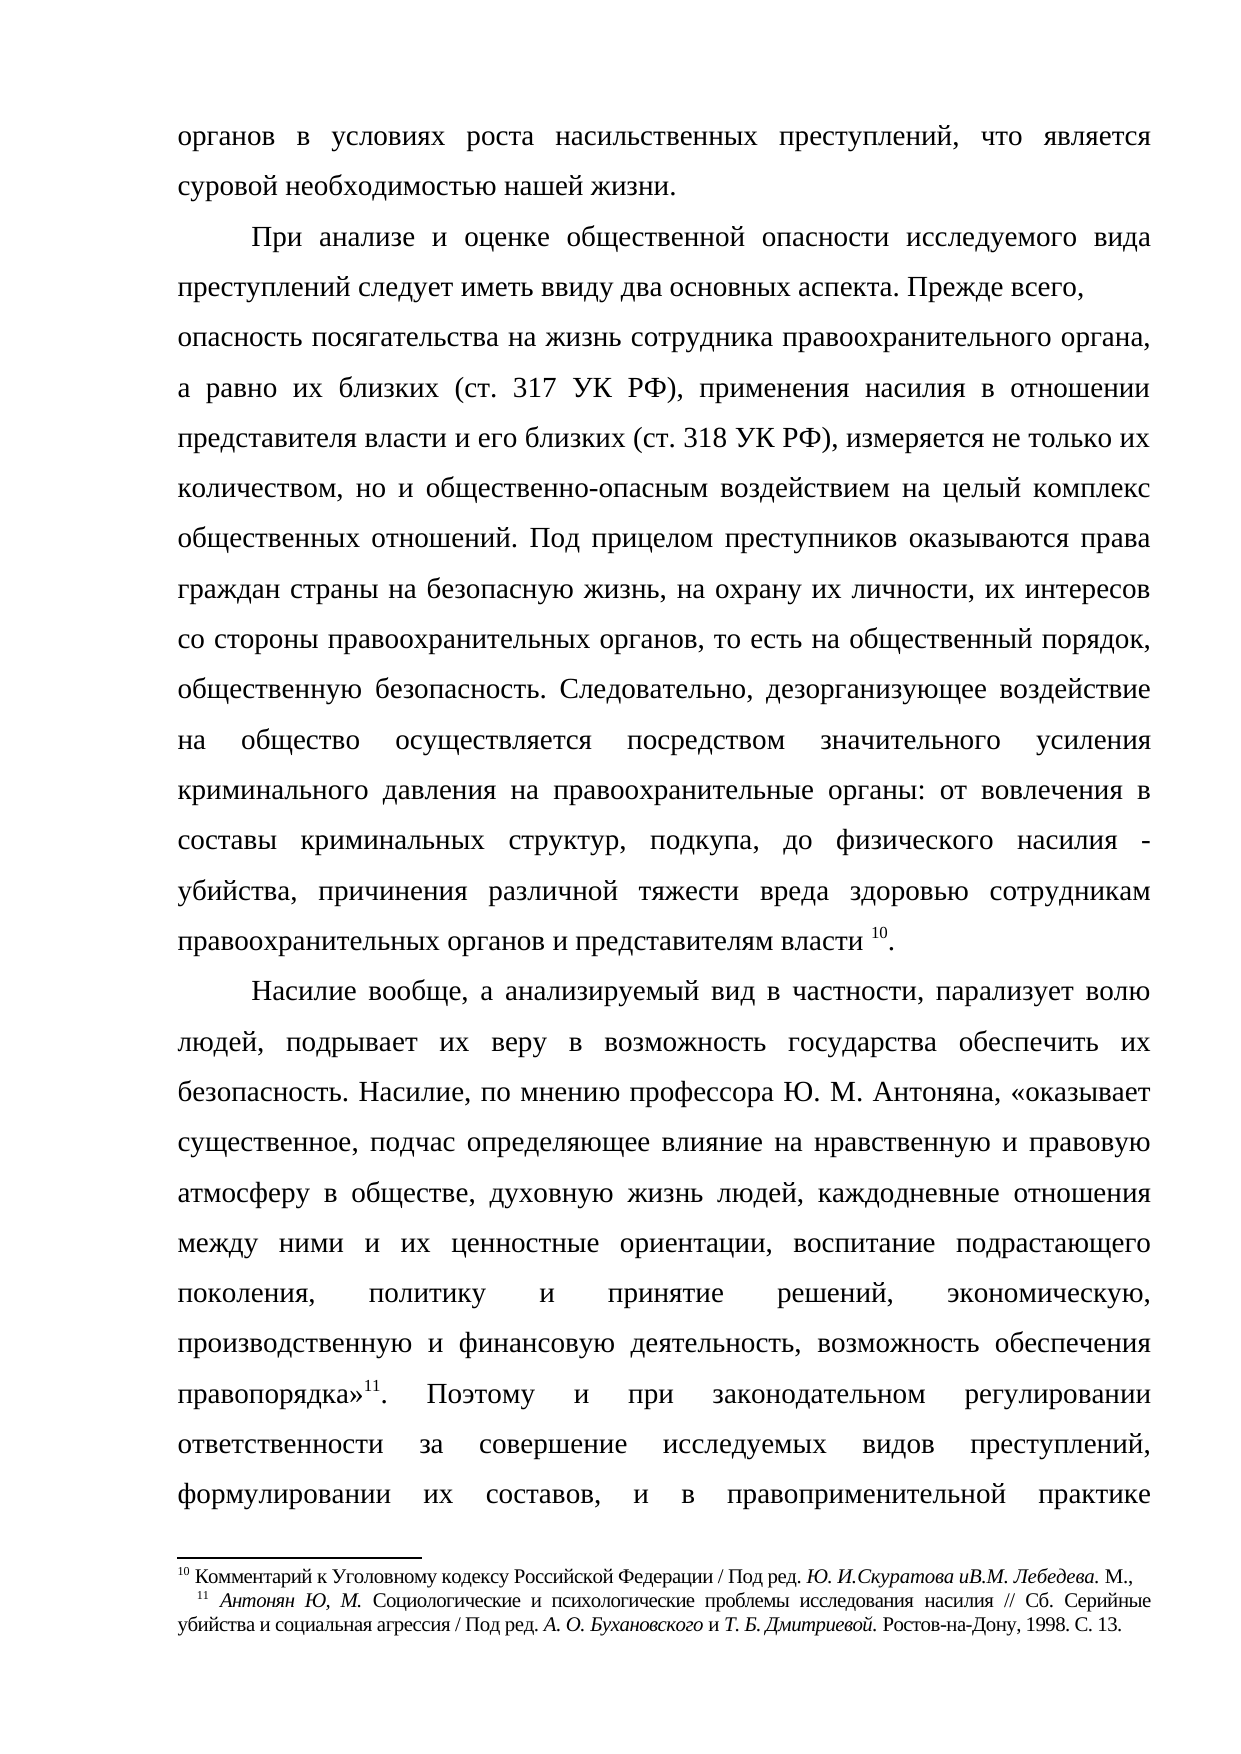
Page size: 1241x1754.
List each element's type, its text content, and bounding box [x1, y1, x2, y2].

text опасность посягательства на жизнь сотрудника правоохранительного органа, а равно их близких (ст. 317 УК РФ), применения насилия в отношении представителя власти и его близких (ст. 318 УК РФ), измеряется не только их количеством, но и общественно-опасным воздействием на целый комплекс общественных отношений. Под прицелом преступников оказываются права граждан страны на безопасную жизнь, на охрану их личности, их интересов со стороны правоохранительных органов, то есть на общественный порядок, общественную безопасность. Следовательно, дезорганизующее воздействие на общество осуществляется посредством значительного усиления криминального давления на правоохранительные органы: от вовлечения в составы криминальных структур, подкупа, до физического насилия - убийства, причинения различной тяжести вреда здоровью сотрудникам правоохранительных органов и представителям власти . [177, 319, 1152, 957]
text При анализе и оценке общественной опасности исследуемого вида преступлений следует иметь ввиду два основных аспекта. Прежде всего, [177, 219, 1152, 303]
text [177, 973, 1152, 1510]
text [177, 118, 1152, 202]
